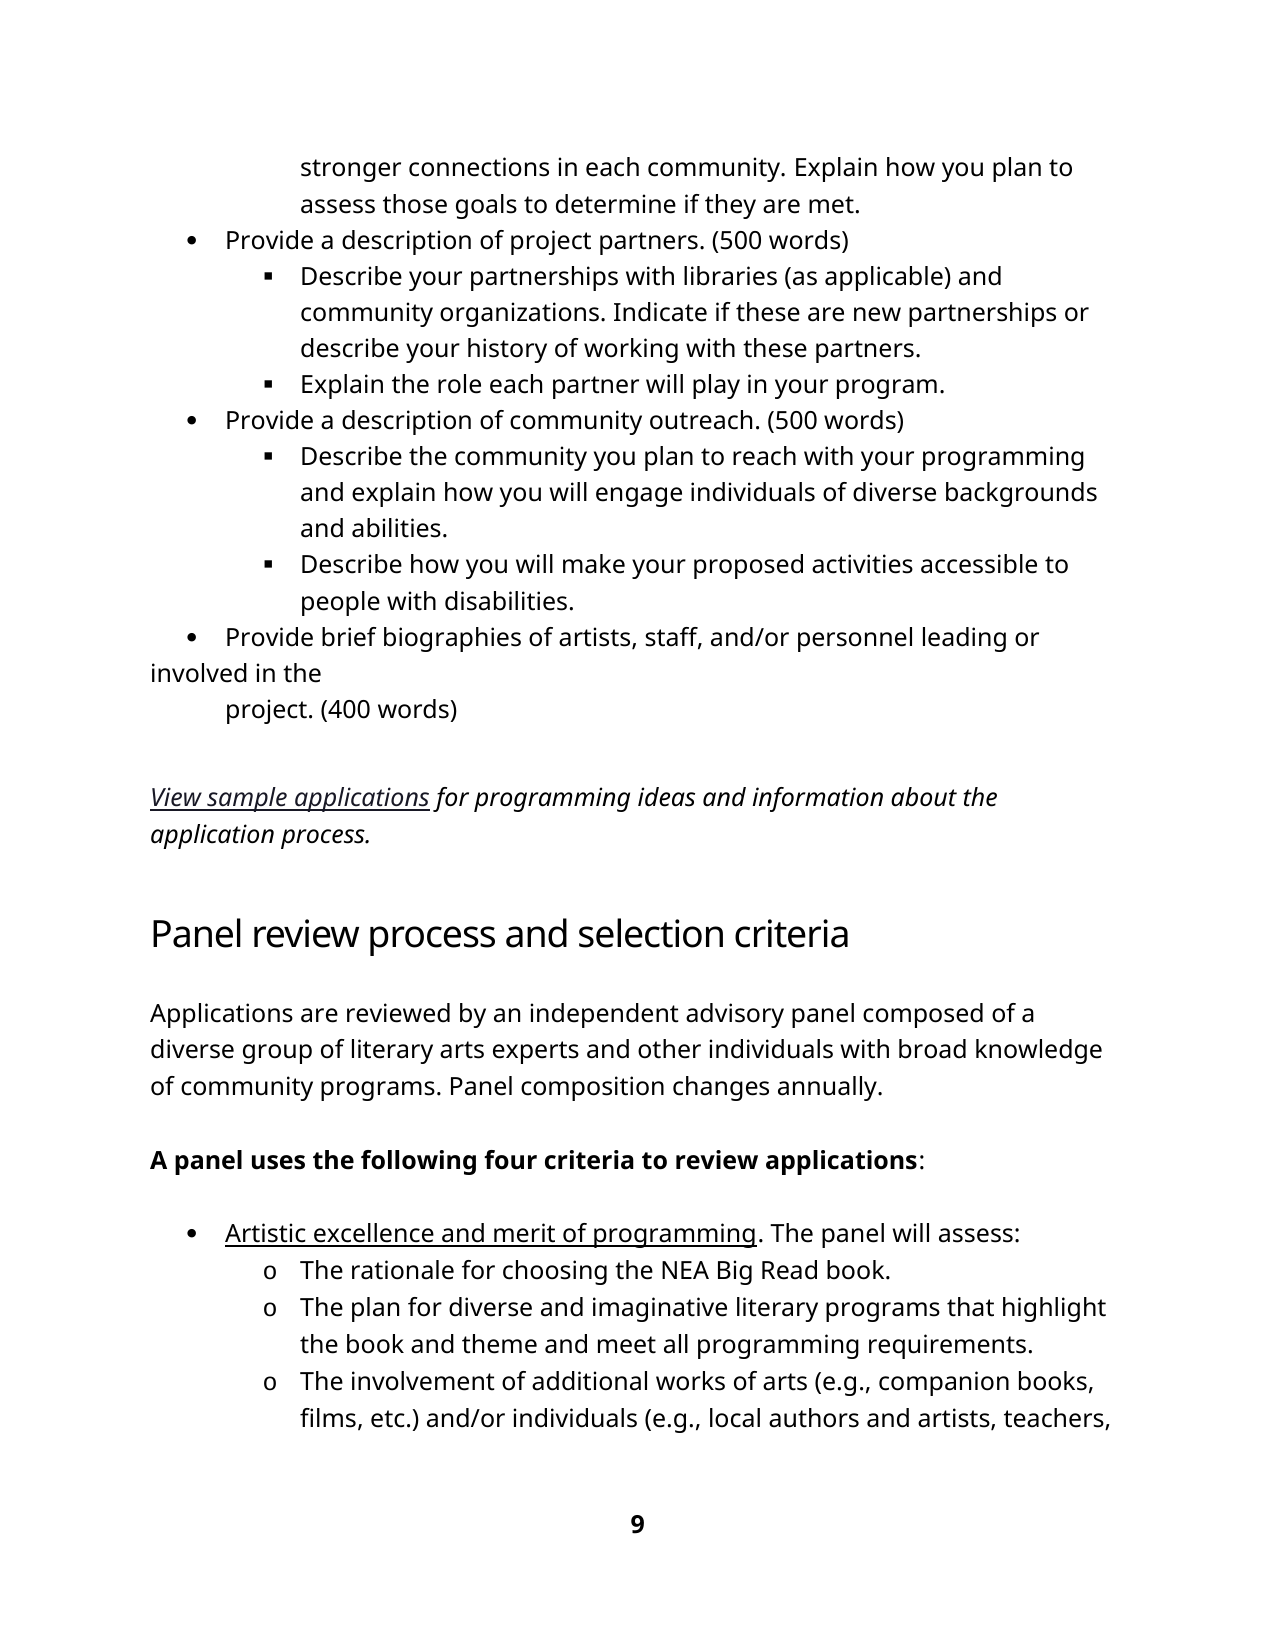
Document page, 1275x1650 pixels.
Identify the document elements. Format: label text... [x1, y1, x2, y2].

subtitle Panel review process and selection criteria [150, 907, 1125, 958]
list Provide a description of community outreach. (500 words) [150, 403, 1125, 437]
text A panel uses the following four criteria to review applications: [150, 1142, 1125, 1177]
list Describe how you will make your proposed activities accessible to people with disabilities. [262, 547, 1125, 617]
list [262, 150, 1125, 220]
text Applications are reviewed by an independent advisory panel composed of a diverse group of literary arts experts and other individuals with broad knowledge of community programs. Panel composition changes annually. [150, 995, 1125, 1103]
list Artistic excellence and merit of programming. The panel will assess: [187, 1216, 1125, 1250]
list Describe your partnerships with libraries (as applicable) and community organizations. Indicate if these are new partnerships or describe your history of working with these partners. [262, 259, 1125, 365]
list Provide a description of project partners. (500 words) [150, 223, 1125, 257]
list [262, 1363, 1125, 1434]
list Provide brief biographies of artists, staff, and/or personnel leading or involved in the [150, 619, 1125, 689]
list The rationale for choosing the NEA Big Read book. [262, 1253, 1125, 1287]
list The plan for diverse and imaginative literary programs that highlight the book and theme and meet all programming requirements. [262, 1290, 1125, 1361]
list project. (400 words) [187, 691, 1125, 725]
text View sample applications for programming ideas and information about the application process. [150, 780, 1125, 888]
list Describe the community you plan to reach with your programming and explain how you will engage individuals of diverse backgrounds and abilities. [262, 439, 1125, 545]
list Explain the role each partner will play in your program. [262, 367, 1125, 401]
